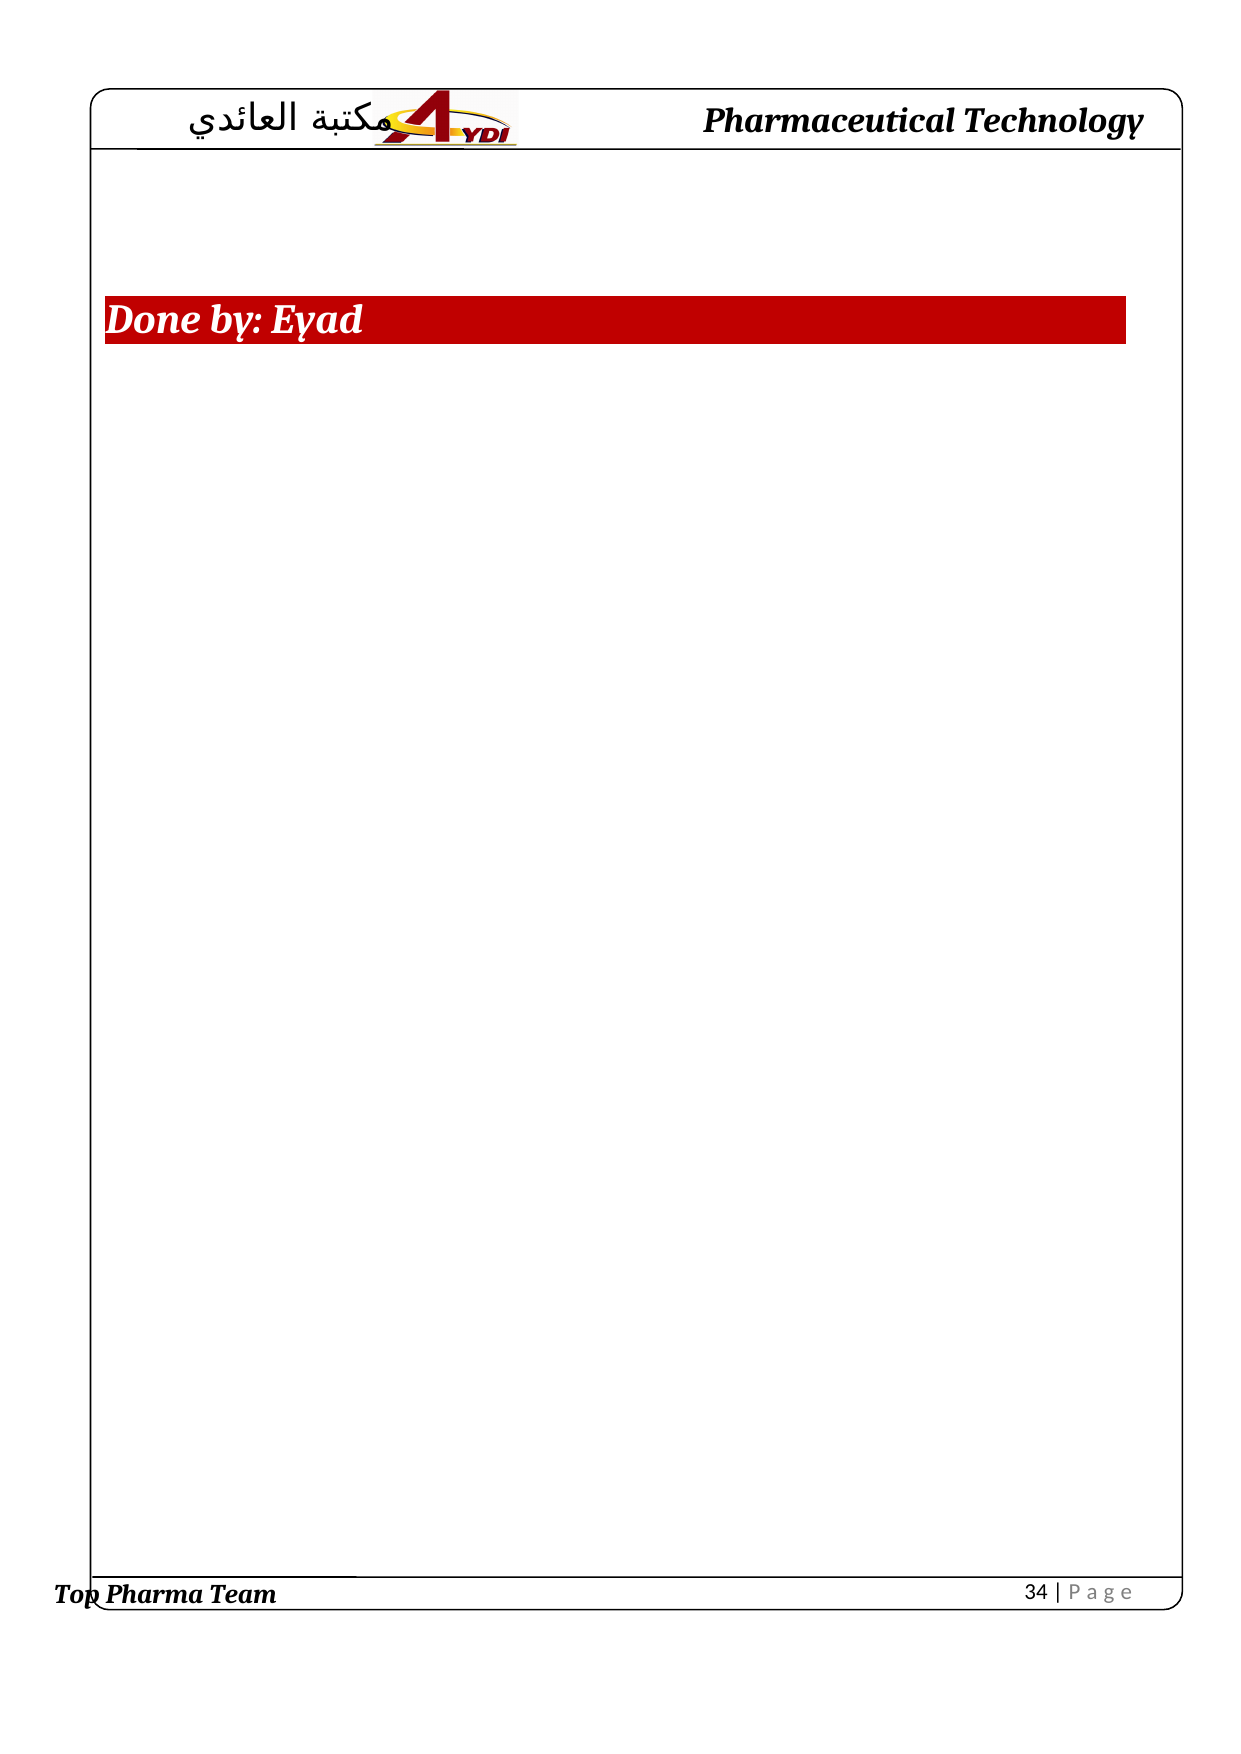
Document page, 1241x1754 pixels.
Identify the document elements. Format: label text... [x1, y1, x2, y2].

picture [372, 90, 519, 148]
text Done by: Eyad [105, 296, 1126, 344]
